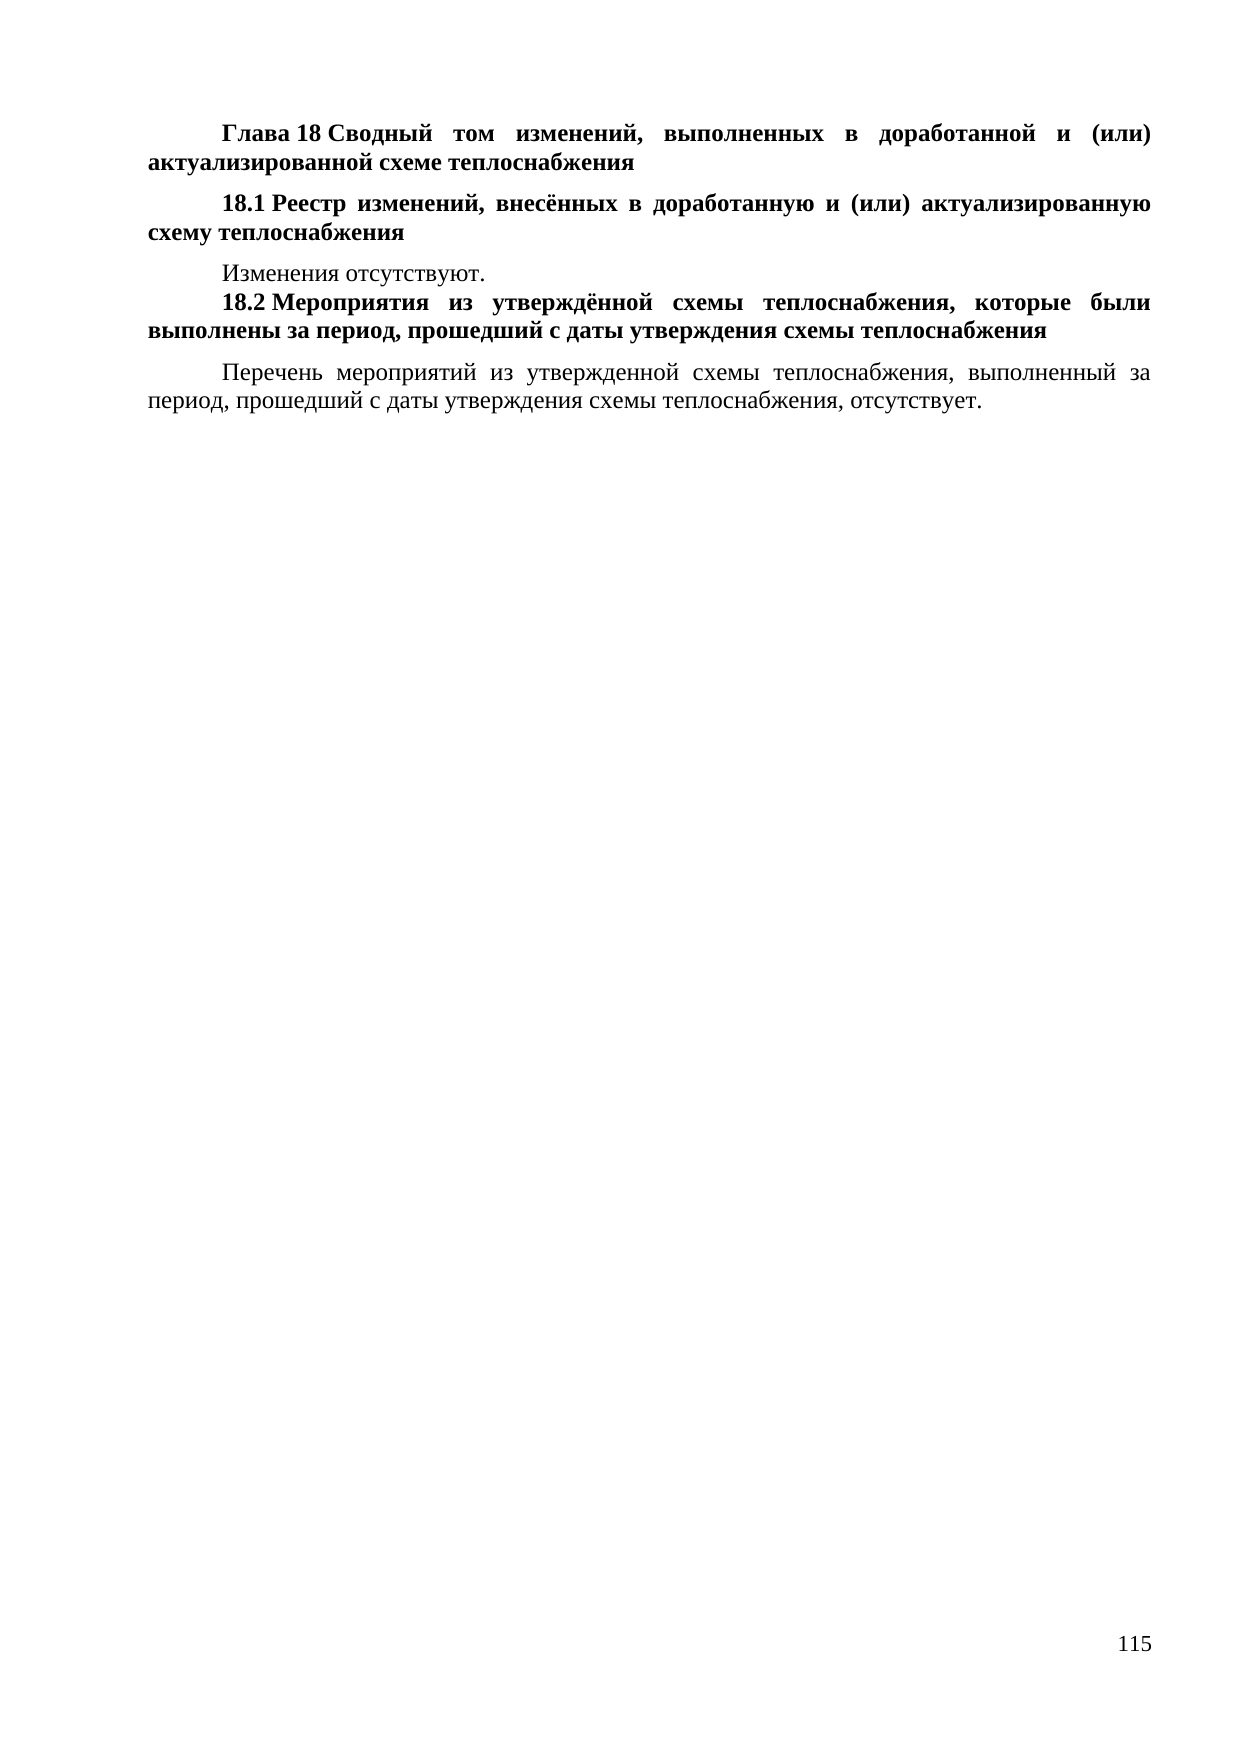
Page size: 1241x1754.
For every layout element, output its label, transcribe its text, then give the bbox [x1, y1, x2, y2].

subtitle Сводный том изменений, выполненных в доработанной и (или) актуализированной схеме теплоснабжения [148, 118, 1152, 176]
subtitle Реестр изменений, внесённых в доработанную и (или) актуализированную схему теплоснабжения [148, 188, 1152, 246]
subtitle Мероприятия из утверждённой схемы теплоснабжения, которые были выполнены за период, прошедший с даты утверждения схемы теплоснабжения [148, 287, 1152, 344]
text Перечень мероприятий из утвержденной схемы теплоснабжения, выполненный за период, прошедший с даты утверждения схемы теплоснабжения, отсутствует. [148, 357, 1152, 414]
text Изменения отсутствуют. [148, 258, 1152, 287]
